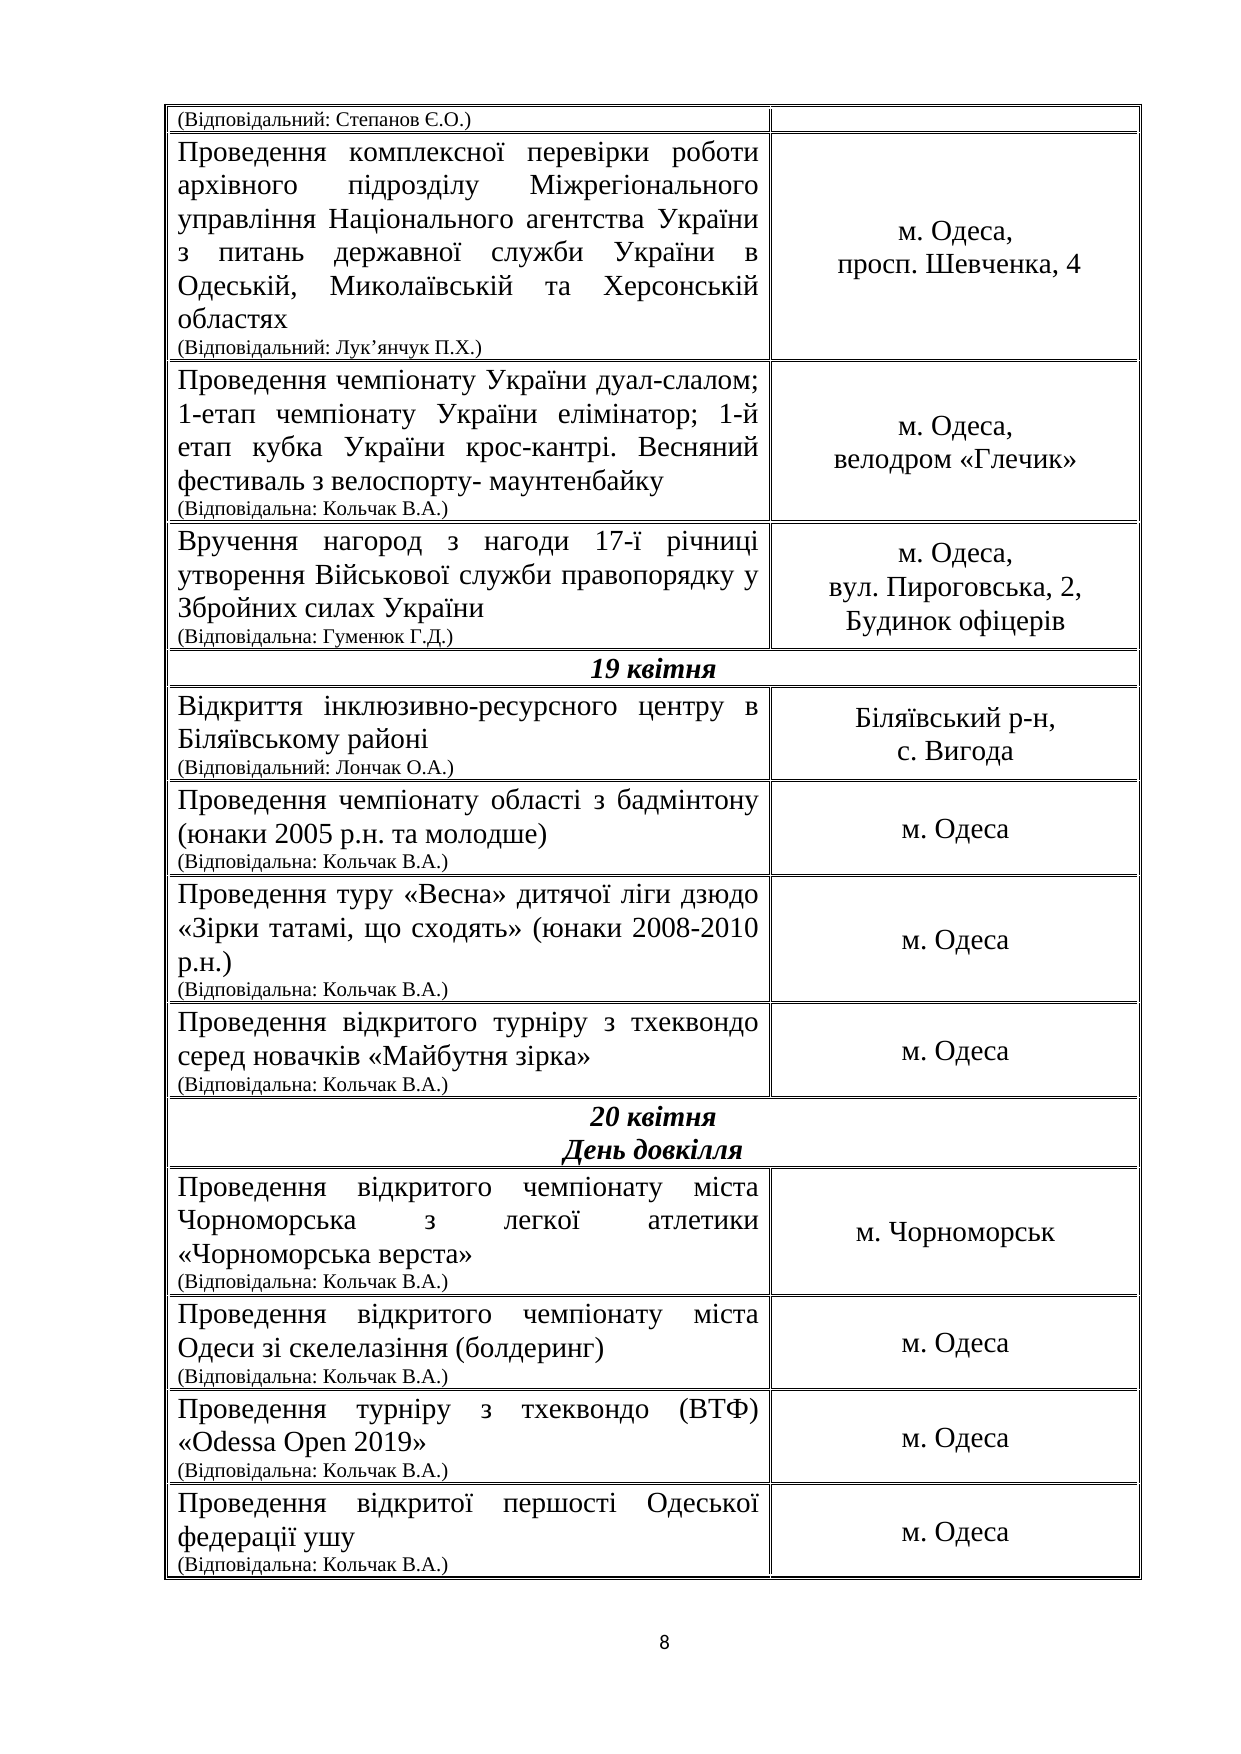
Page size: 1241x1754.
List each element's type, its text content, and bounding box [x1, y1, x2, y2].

table_cell м. Одеса [772, 874, 1139, 1001]
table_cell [168, 107, 770, 131]
table_cell Проведення турніру з тхеквондо (ВТФ) «Odessa Open 2019» (Відповідальна: Кольчак В.А.) [166, 1388, 770, 1482]
table_cell Проведення відкритого турніру з тхеквондо серед новачків «Майбутня зірка» (Відповідальна: Кольчак В.А.) [166, 1001, 770, 1096]
table_cell м. Одеса [772, 1294, 1139, 1388]
table_cell Відкриття інклюзивно-ресурсного центру в Біляївському районі (Відповідальний: Лончак О.А.) [166, 685, 770, 779]
table_cell Проведення чемпіонату України дуал-слалом; 1-етап чемпіонату України елімінатор; 1-й етап кубка України крос-кантрі. Весняний фестиваль з велоспорту- маунтенбайку (Відповідальна: Кольчак В.А.) [166, 359, 770, 520]
table_cell м. Одеса [770, 1388, 1140, 1482]
table_cell Проведення туру «Весна» дитячої ліги дзюдо «Зірки татамі, що сходять» (юнаки 2008-2010 р.н.) (Відповідальна: Кольчак В.А.) [168, 874, 769, 1001]
table_cell м. Одеса, просп. Шевченка, 4 [772, 131, 1139, 359]
table_cell Вручення нагород з нагоди 17-ї річниці утворення Військової служби правопорядку у Збройних силах України (Відповідальна: Гуменюк Г.Д.) [166, 520, 770, 648]
table_cell Проведення відкритого чемпіонату міста Одеси зі скелелазіння (болдеринг) (Відповідальна: Кольчак В.А.) [168, 1294, 769, 1388]
table_cell Проведення відкритого чемпіонату міста Чорноморська з легкої атлетики «Чорноморська верста» (Відповідальна: Кольчак В.А.) [168, 1166, 769, 1293]
table_cell м. Одеса [770, 779, 1140, 873]
table_cell Проведення відкритої першості Одеської федерації ушу (Відповідальна: Кольчак В.А.) [166, 1482, 770, 1576]
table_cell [770, 107, 1139, 131]
table_cell м. Одеса, вул. Пироговська, 2, Будинок офіцерів [770, 520, 1140, 648]
table_cell 19 квітня [166, 648, 1140, 685]
table_cell м. Одеса, велодром «Глечик» [770, 359, 1140, 520]
table_cell Проведення чемпіонату області з бадмінтону (юнаки 2005 р.н. та молодше) (Відповідальна: Кольчак В.А.) [166, 779, 770, 873]
table_cell 20 квітня День довкілля [168, 1096, 1139, 1166]
table_cell м. Чорноморськ [772, 1166, 1139, 1293]
table_cell м. Одеса [770, 1482, 1140, 1576]
table_cell м. Одеса [770, 1001, 1140, 1096]
table_cell Проведення комплексної перевірки роботи архівного підрозділу Міжрегіонального управління Національного агентства України з питань державної служби України в Одеській, Миколаївській та Херсонській областях (Відповідальний: Лук’янчук П.Х.) [168, 131, 769, 359]
table_cell Біляївський р-н, с. Вигода [770, 685, 1140, 779]
